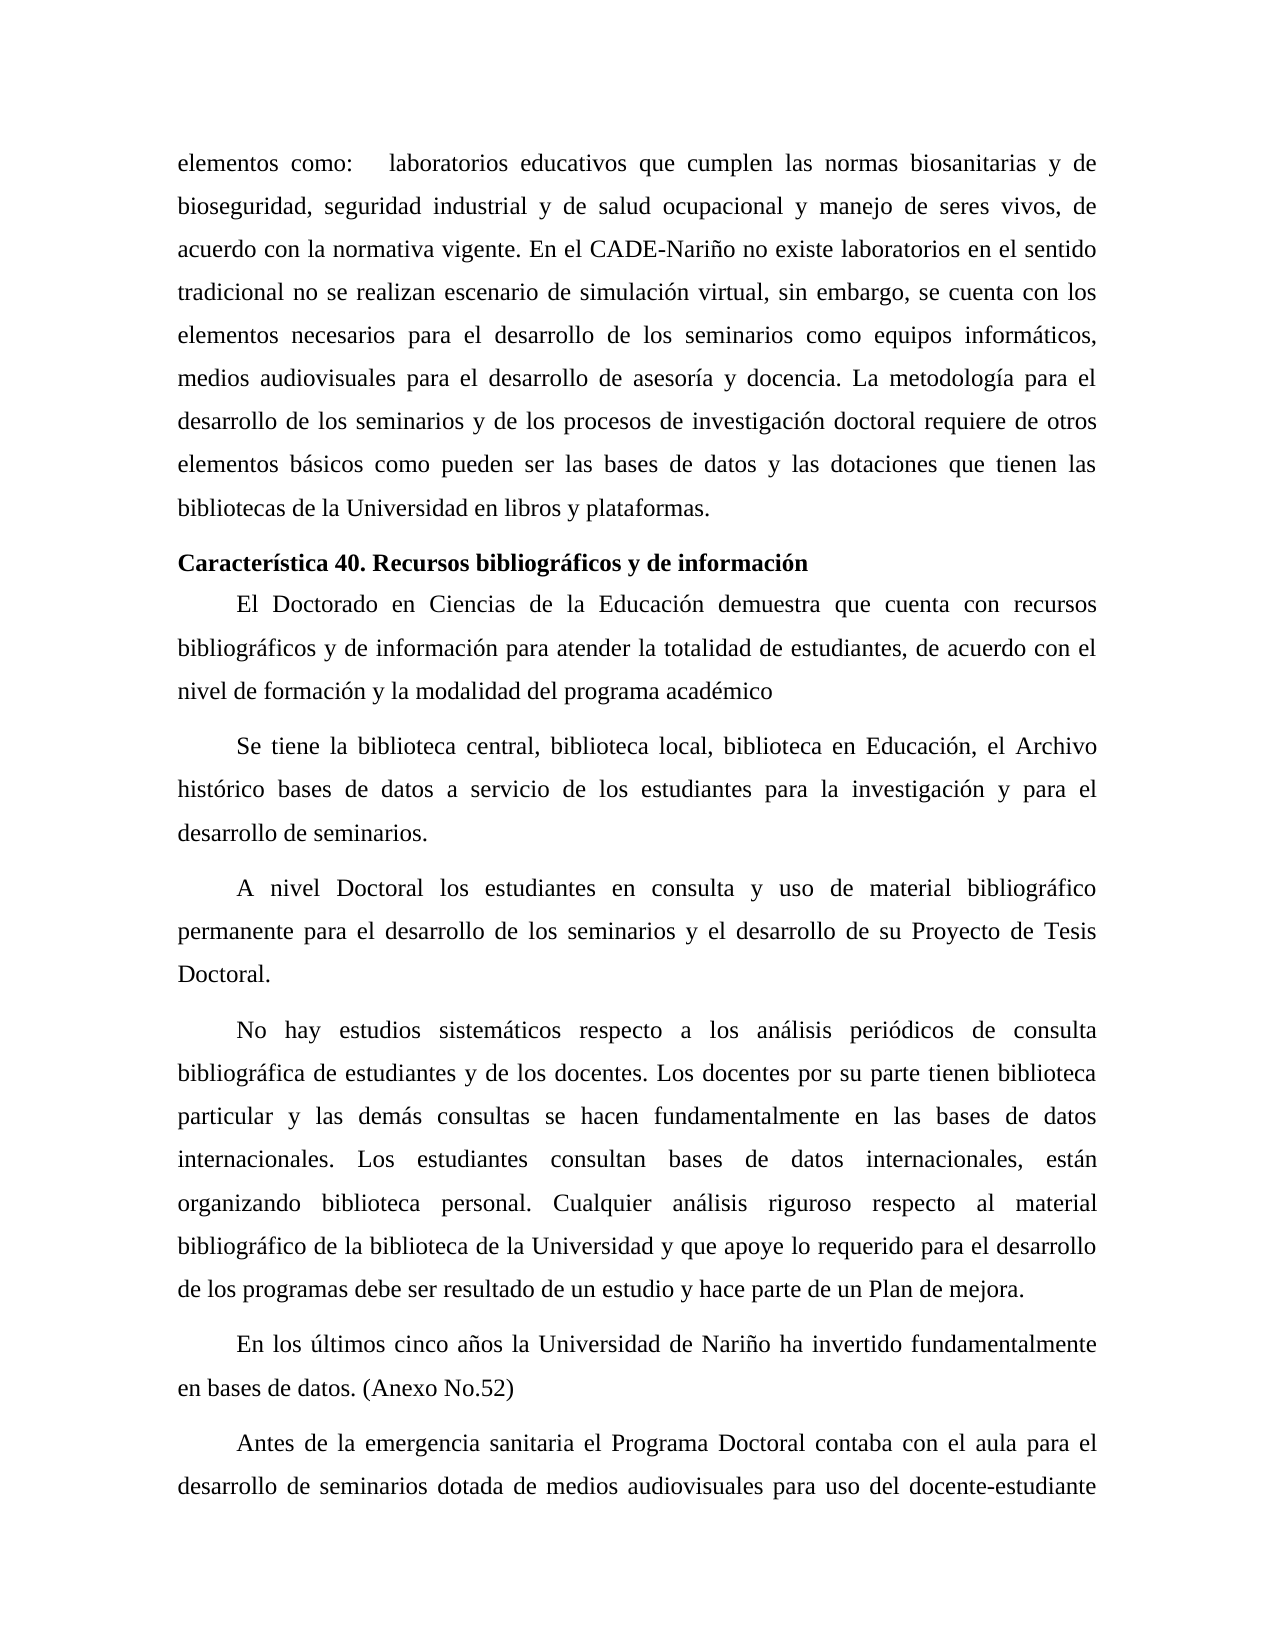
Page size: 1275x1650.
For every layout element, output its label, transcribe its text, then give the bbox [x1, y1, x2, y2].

text No hay estudios sistemáticos respecto a los análisis periódicos de consulta bibliográfica de estudiantes y de los docentes. Los docentes por su parte tienen biblioteca particular y las demás consultas se hacen fundamentalmente en las bases de datos internacionales. Los estudiantes consultan bases de datos internacionales, están organizando biblioteca personal. Cualquier análisis riguroso respecto al material bibliográfico de la biblioteca de la Universidad y que apoye lo requerido para el desarrollo de los programas debe ser resultado de un estudio y hace parte de un Plan de mejora. [177, 1015, 1098, 1303]
text El Doctorado en Ciencias de la Educación demuestra que cuenta con recursos bibliográficos y de información para atender la totalidad de estudiantes, de acuerdo con el nivel de formación y la modalidad del programa académico [177, 589, 1098, 704]
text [177, 148, 1098, 521]
text Se tiene la biblioteca central, biblioteca local, biblioteca en Educación, el Archivo histórico bases de datos a servicio de los estudiantes para la investigación y para el desarrollo de seminarios. [177, 731, 1098, 846]
text Característica 40. Recursos bibliográficos y de información [177, 548, 1098, 577]
text A nivel Doctoral los estudiantes en consulta y uso de material bibliográfico permanente para el desarrollo de los seminarios y el desarrollo de su Proyecto de Tesis Doctoral. [177, 873, 1098, 988]
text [177, 1428, 1098, 1500]
text En los últimos cinco años la Universidad de Nariño ha invertido fundamentalmente en bases de datos. (Anexo No.52) [177, 1329, 1098, 1401]
